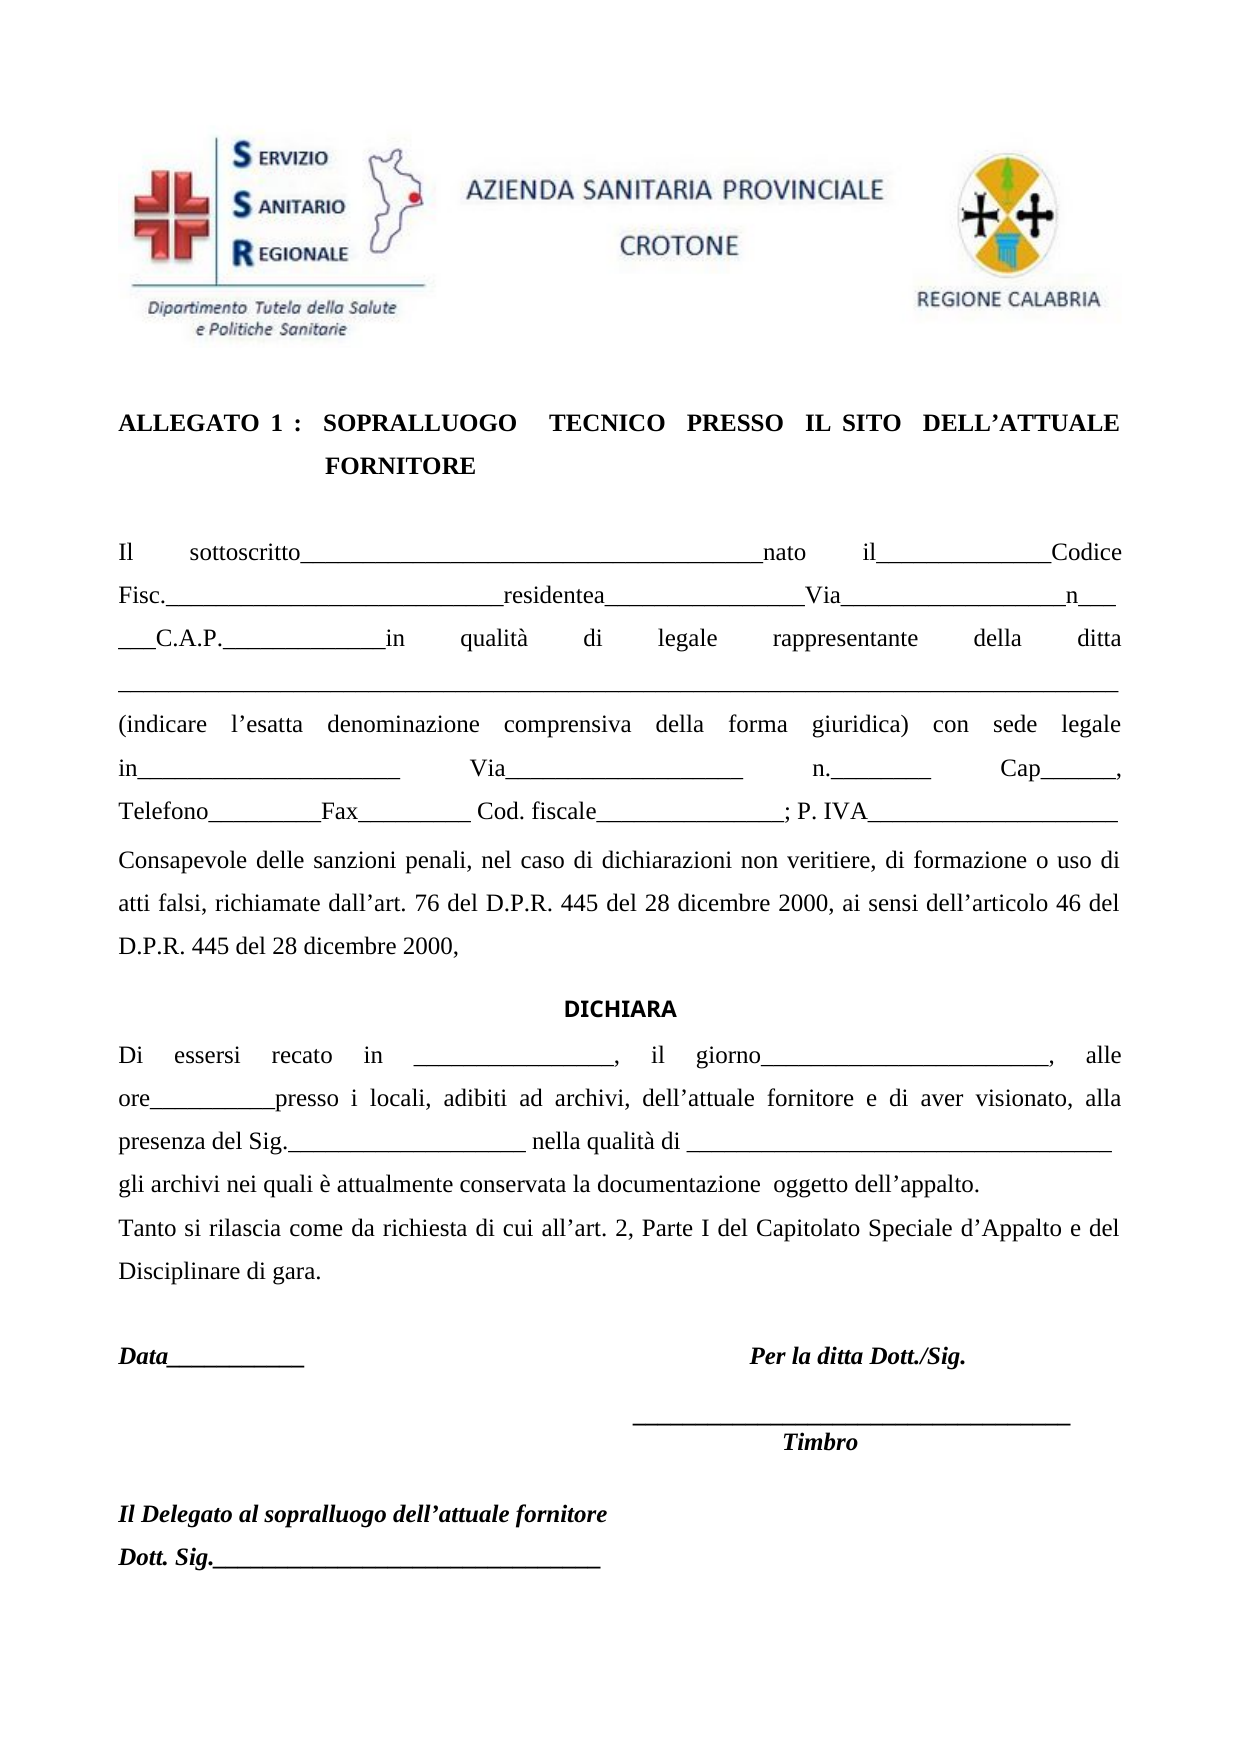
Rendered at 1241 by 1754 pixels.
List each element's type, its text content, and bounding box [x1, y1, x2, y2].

text Di essersi recato in ________________, il giorno_______________________, alle ore__________presso i locali, adibiti ad archivi, dell’attuale fornitore e di aver visionato, alla presenza del Sig.___________________ nella qualità di __________________________________ [118, 1040, 1122, 1155]
text DICHIARA [118, 993, 1122, 1024]
text Tanto si rilascia come da richiesta di cui all’art. 2, Parte I del Capitolato Speciale d’Appalto e del Disciplinare di gara. [118, 1213, 1122, 1284]
text Il Delegato al sopralluogo dell’attuale fornitore [118, 1499, 1122, 1528]
text Il sottoscritto_____________________________________nato il______________Codice Fisc.___________________________residentea________________Via__________________n______C.A.P._____________in qualità di legale rappresentante della ditta ________________________________________________________________________________(indicare l’esatta denominazione comprensiva della forma giuridica) con sede legale in_____________________ Via___________________ n.________ Cap______, Telefono_________Fax_________ Cod. fiscale_______________; P. IVA____________________ [118, 537, 1122, 824]
text Consapevole delle sanzioni penali, nel caso di dichiarazioni non veritiere, di formazione o uso di atti falsi, richiamate dall’art. 76 del D.P.R. 445 del 28 dicembre 2000, ai sensi dell’articolo 46 del D.P.R. 445 del 28 dicembre 2000, [118, 845, 1122, 960]
text Data___________ Per la ditta Dott./Sig. [118, 1341, 1122, 1370]
text ALLEGATO 1 : SOPRALLUOGO TECNICO PRESSO IL SITO DELL’ATTUALE FORNITORE [118, 408, 1122, 479]
text Timbro [118, 1427, 1122, 1456]
text gli archivi nei quali è attualmente conservata la documentazione oggetto dell’appalto. [118, 1169, 1122, 1198]
picture [118, 101, 1123, 351]
text ___________________________________ [118, 1399, 1122, 1427]
text Dott. Sig._______________________________ [118, 1542, 1122, 1571]
